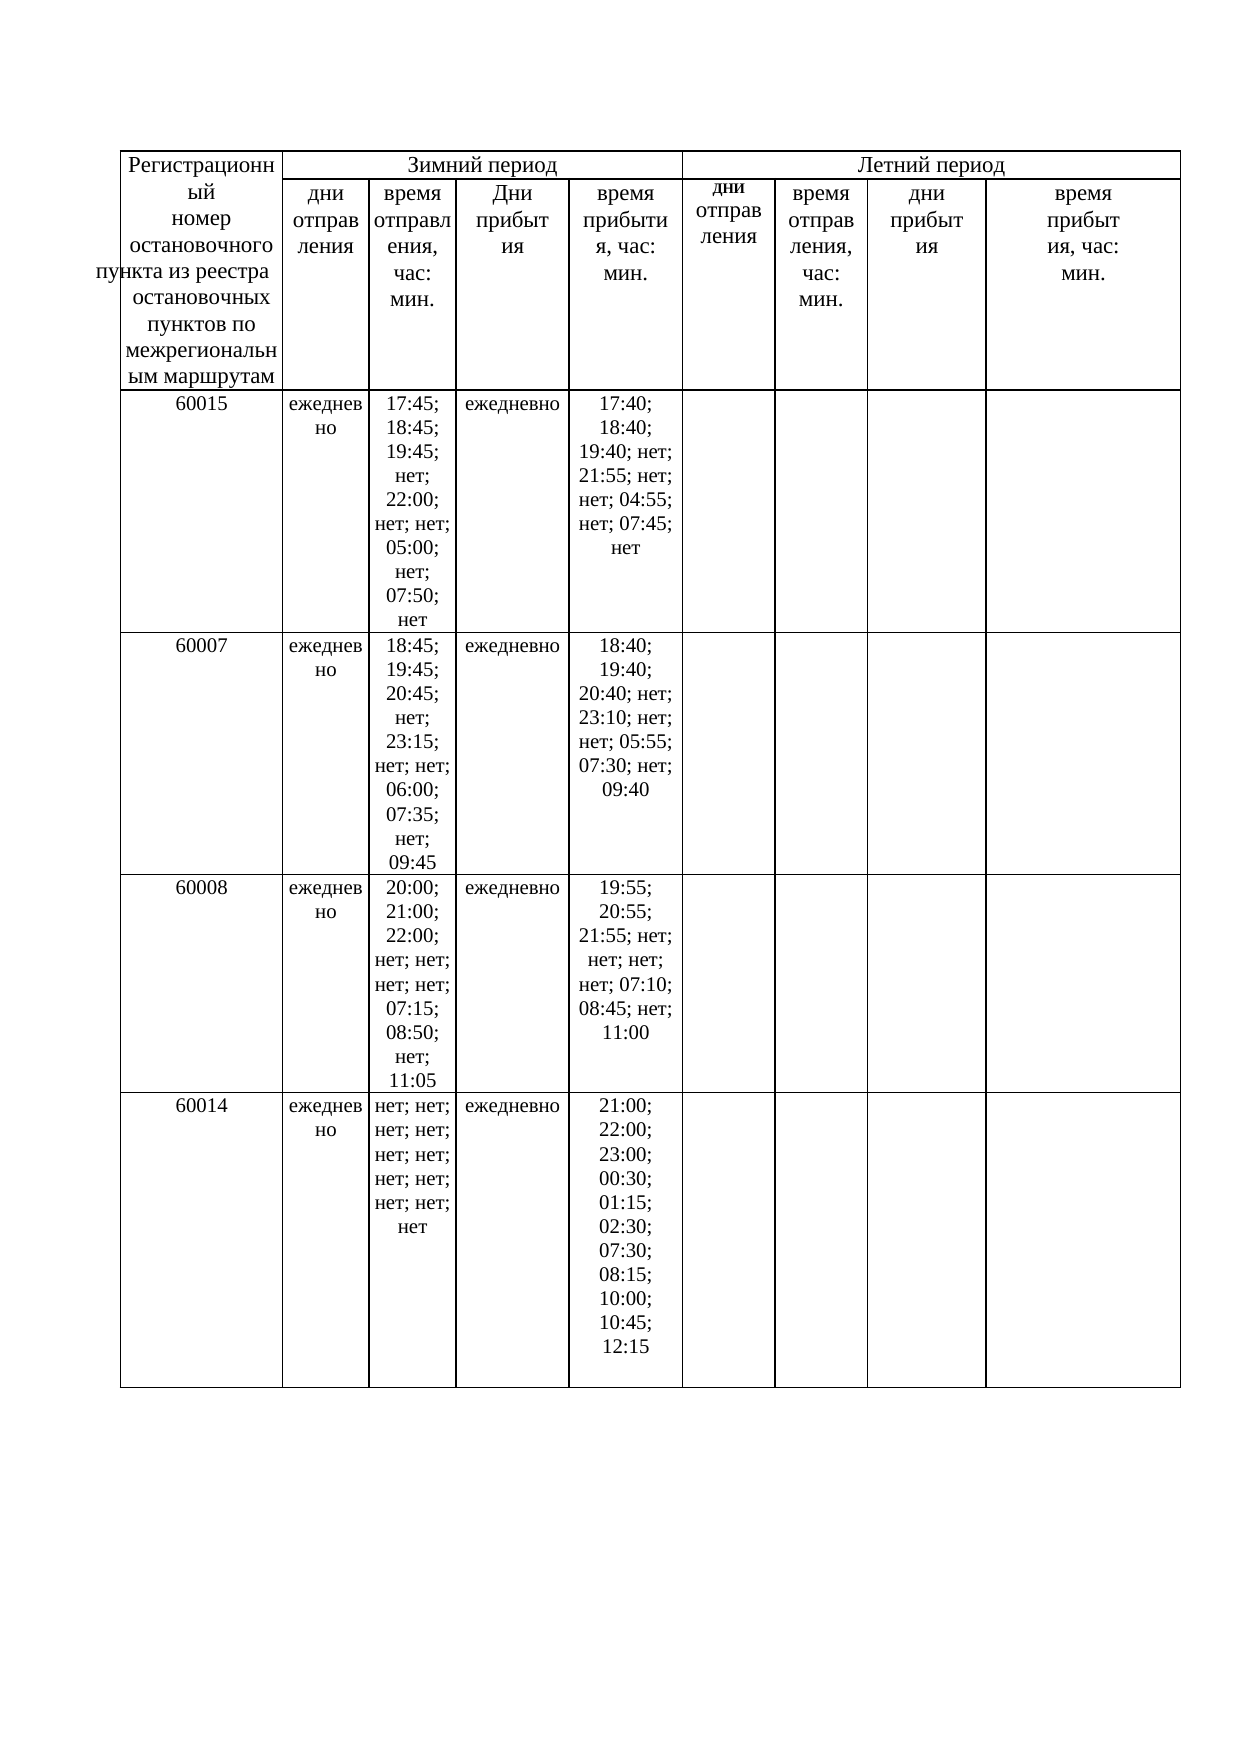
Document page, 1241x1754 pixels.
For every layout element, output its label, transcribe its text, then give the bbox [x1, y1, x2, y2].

table_cell 18:45; 19:45; 20:45; нет; 23:15; нет; нет; 06:00; 07:35; нет; 09:45 [370, 633, 455, 874]
table_cell [987, 633, 1180, 874]
table_cell 18:40; 19:40; 20:40; нет; 23:10; нет; нет; 05:55; 07:30; нет; 09:40 [570, 633, 682, 874]
table_cell время отправл ения, час: мин. [370, 180, 455, 389]
table_cell ежедневно [457, 1093, 568, 1387]
table_cell ежедневно [283, 391, 368, 631]
table_cell [868, 391, 985, 631]
table_cell 21:00; 22:00; 23:00; 00:30; 01:15; 02:30; 07:30; 08:15; 10:00; 10:45; 12:15 [570, 1093, 682, 1387]
table_cell 20:00; 21:00; 22:00; нет; нет; нет; нет; 07:15; 08:50; нет; 11:05 [370, 875, 455, 1092]
table_cell дни отправ ления [283, 180, 368, 389]
table_header Регистрационный номер остановочного пункта из реестра остановочных пунктов по межрегиональным маршрутам регулярных перевозок [121, 152, 282, 389]
table_cell [683, 633, 774, 874]
table_cell [683, 1093, 774, 1387]
table_cell время отправ ления, час: мин. [776, 180, 867, 389]
table_cell время прибыт ия, час: мин. [987, 180, 1180, 389]
table_cell [987, 391, 1180, 631]
table_cell [776, 1093, 867, 1387]
table_cell ежедневно [283, 1093, 368, 1387]
table_cell 17:45; 18:45; 19:45; нет; 22:00; нет; нет; 05:00; нет; 07:50; нет [370, 391, 455, 631]
table_cell 60015 [121, 391, 282, 631]
table_cell [987, 875, 1180, 1092]
table_header Летний период [683, 152, 1180, 178]
table_cell [683, 391, 774, 631]
table_cell 17:40; 18:40; 19:40; нет; 21:55; нет; нет; 04:55; нет; 07:45; нет [570, 391, 682, 631]
table_cell нет; нет; нет; нет; нет; нет; нет; нет; нет; нет; нет [370, 1093, 455, 1387]
table_cell 60014 [121, 1093, 282, 1387]
table_header Зимний период [283, 152, 682, 178]
table_cell [776, 633, 867, 874]
table_cell [987, 1093, 1180, 1387]
table_cell ежедневно [283, 875, 368, 1092]
table_cell 19:55; 20:55; 21:55; нет; нет; нет; нет; 07:10; 08:45; нет; 11:00 [570, 875, 682, 1092]
table_cell [868, 875, 985, 1092]
table_cell 60008 [121, 875, 282, 1092]
table_cell ежедневно [457, 875, 568, 1092]
table_cell 60007 [121, 633, 282, 874]
table_cell [683, 875, 774, 1092]
table_cell дни прибыт ия [868, 180, 985, 389]
table_cell ежедневно [457, 391, 568, 631]
table_cell Дни прибыт ия [457, 180, 568, 389]
table_cell [776, 875, 867, 1092]
table_cell ежедневно [457, 633, 568, 874]
table_cell [776, 391, 867, 631]
table_cell [868, 633, 985, 874]
table_cell ежедневно [283, 633, 368, 874]
table_cell время прибыти я, час: мин. [570, 180, 682, 389]
table_cell [868, 1093, 985, 1387]
table_cell ДНИ отправ ления [683, 180, 774, 389]
